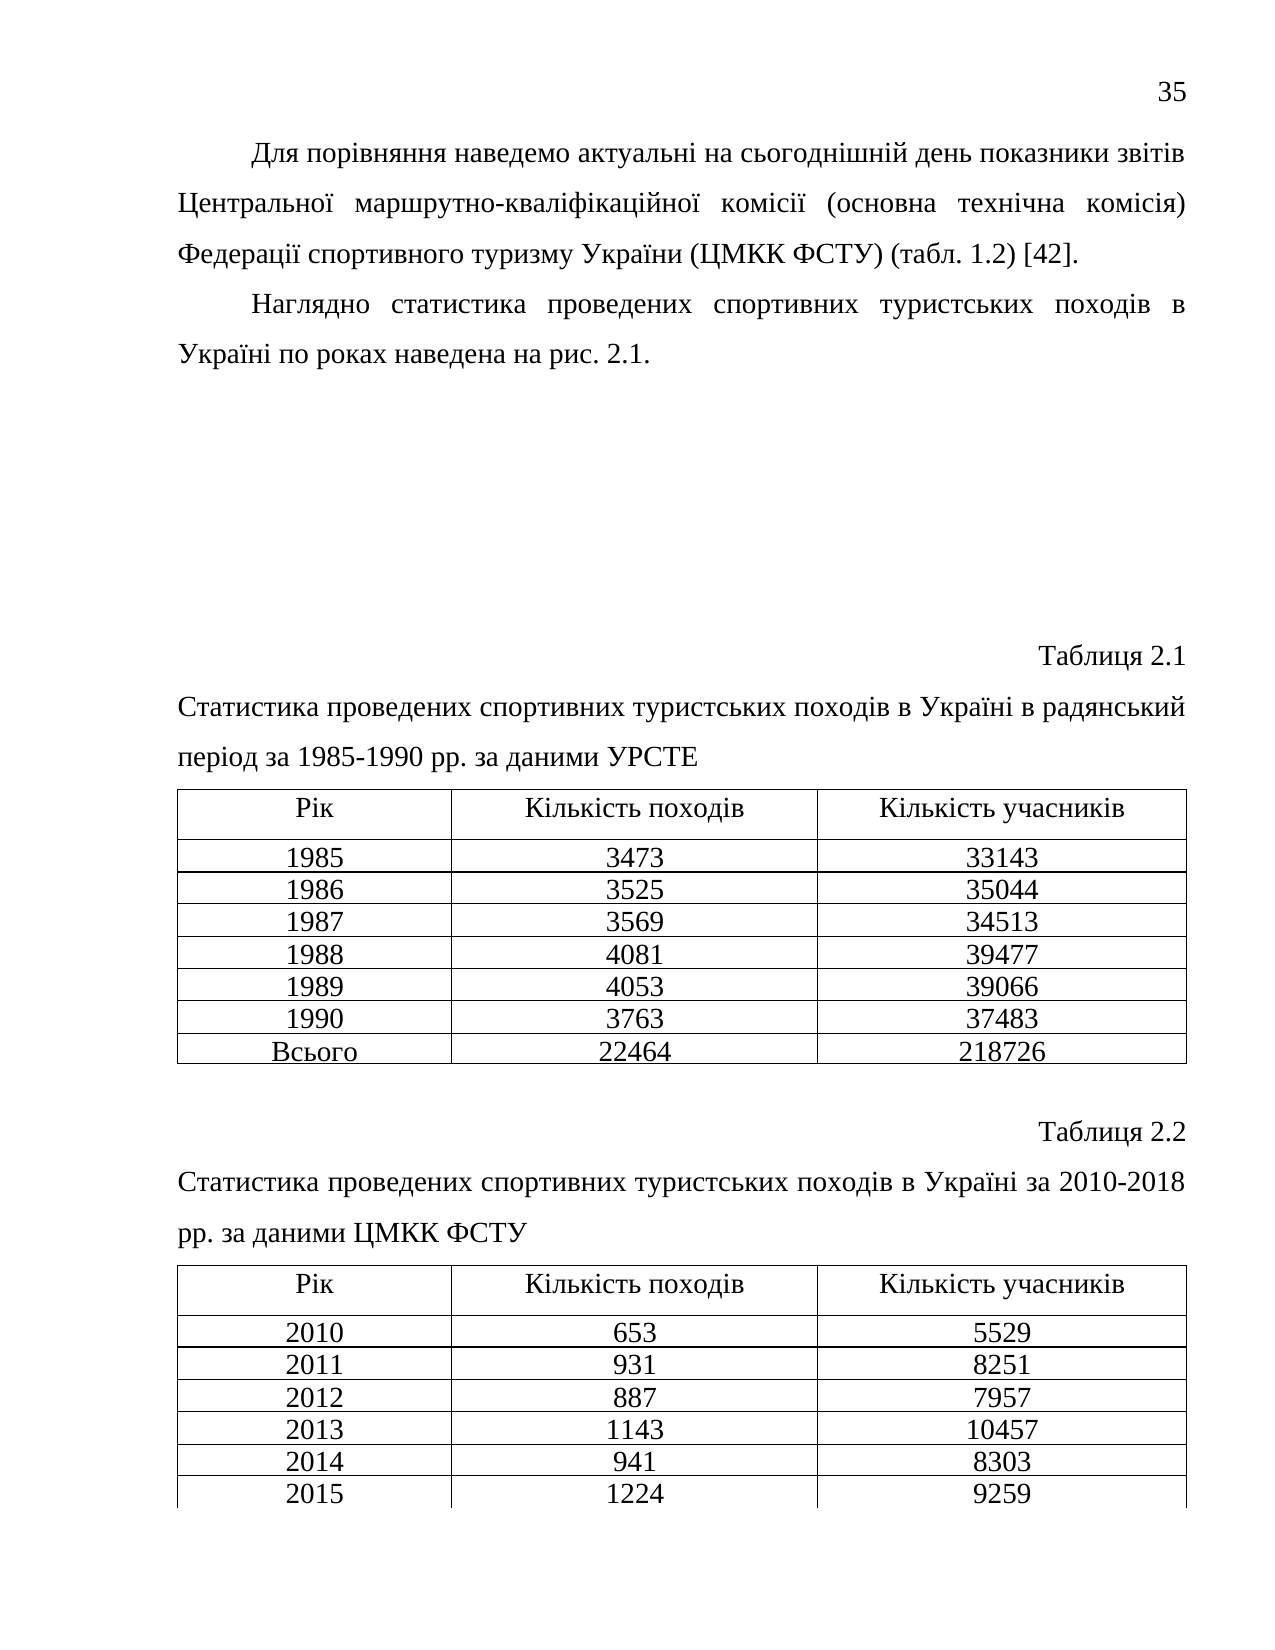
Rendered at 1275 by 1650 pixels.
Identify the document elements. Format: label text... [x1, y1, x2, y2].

text Для порівняння наведемо актуальні на сьогоднішній день показники звітів Центральної маршрутно-кваліфікаційної комісії (основна технічна комісія) Федерації спортивного туризму України (ЦМКК ФСТУ) (табл. 1.2) [42]. [177, 135, 1186, 269]
table_cell 3569 [452, 904, 817, 936]
table_cell 10457 [818, 1412, 1186, 1443]
table_cell 5529 [818, 1316, 1186, 1346]
table_header Рік [178, 1266, 451, 1314]
table_cell 931 [452, 1348, 817, 1379]
table_cell 1986 [178, 873, 451, 903]
table_cell 1987 [178, 904, 451, 936]
table_cell 1990 [178, 1001, 451, 1033]
table_cell 1985 [178, 840, 451, 871]
table_cell Всього [178, 1034, 451, 1063]
table_cell 35044 [818, 873, 1186, 903]
table_cell 2012 [178, 1380, 451, 1411]
table_header Кількість походів [452, 1266, 817, 1314]
table_cell 2014 [178, 1445, 451, 1475]
table_header Рік [178, 790, 451, 839]
table_cell 2011 [178, 1348, 451, 1379]
table_cell 218726 [818, 1034, 1186, 1063]
table_cell 9259 [818, 1476, 1186, 1508]
text Таблиця 2.1 [177, 638, 1186, 672]
table_cell 37483 [818, 1001, 1186, 1033]
table_cell 2015 [178, 1476, 451, 1508]
table_cell 653 [452, 1316, 817, 1346]
table_cell 2013 [178, 1412, 451, 1443]
table_cell 4081 [452, 937, 817, 968]
text Статистика проведених спортивних туристських походів в Україні за 2010-2018 рр. за даними ЦМКК ФСТУ [177, 1164, 1186, 1248]
table_cell 1988 [178, 937, 451, 968]
table_cell 3525 [452, 873, 817, 903]
table_cell 22464 [452, 1034, 817, 1063]
text Таблиця 2.2 [177, 1114, 1186, 1148]
table_header Кількість учасників [818, 790, 1186, 839]
text Статистика проведених спортивних туристських походів в Україні в радянський період за 1985-1990 рр. за даними УРСТЕ [177, 689, 1186, 773]
table_cell 7957 [818, 1380, 1186, 1411]
table_cell 8303 [818, 1445, 1186, 1475]
table_cell 4053 [452, 969, 817, 1000]
table_cell 39066 [818, 969, 1186, 1000]
table_cell 34513 [818, 904, 1186, 936]
table_cell 3763 [452, 1001, 817, 1033]
table_cell 2010 [178, 1316, 451, 1346]
table_cell 3473 [452, 840, 817, 871]
table_cell 1143 [452, 1412, 817, 1443]
table_cell 1989 [178, 969, 451, 1000]
table_cell 33143 [818, 840, 1186, 871]
table_header Кількість походів [452, 790, 817, 839]
table_cell 887 [452, 1380, 817, 1411]
text Наглядно статистика проведених спортивних туристських походів в Україні по роках наведена на рис. 2.1. [177, 286, 1186, 370]
table_cell 1224 [452, 1476, 817, 1508]
table_cell 39477 [818, 937, 1186, 968]
table_cell 941 [452, 1445, 817, 1475]
table_cell 8251 [818, 1348, 1186, 1379]
table_header Кількість учасників [818, 1266, 1186, 1314]
